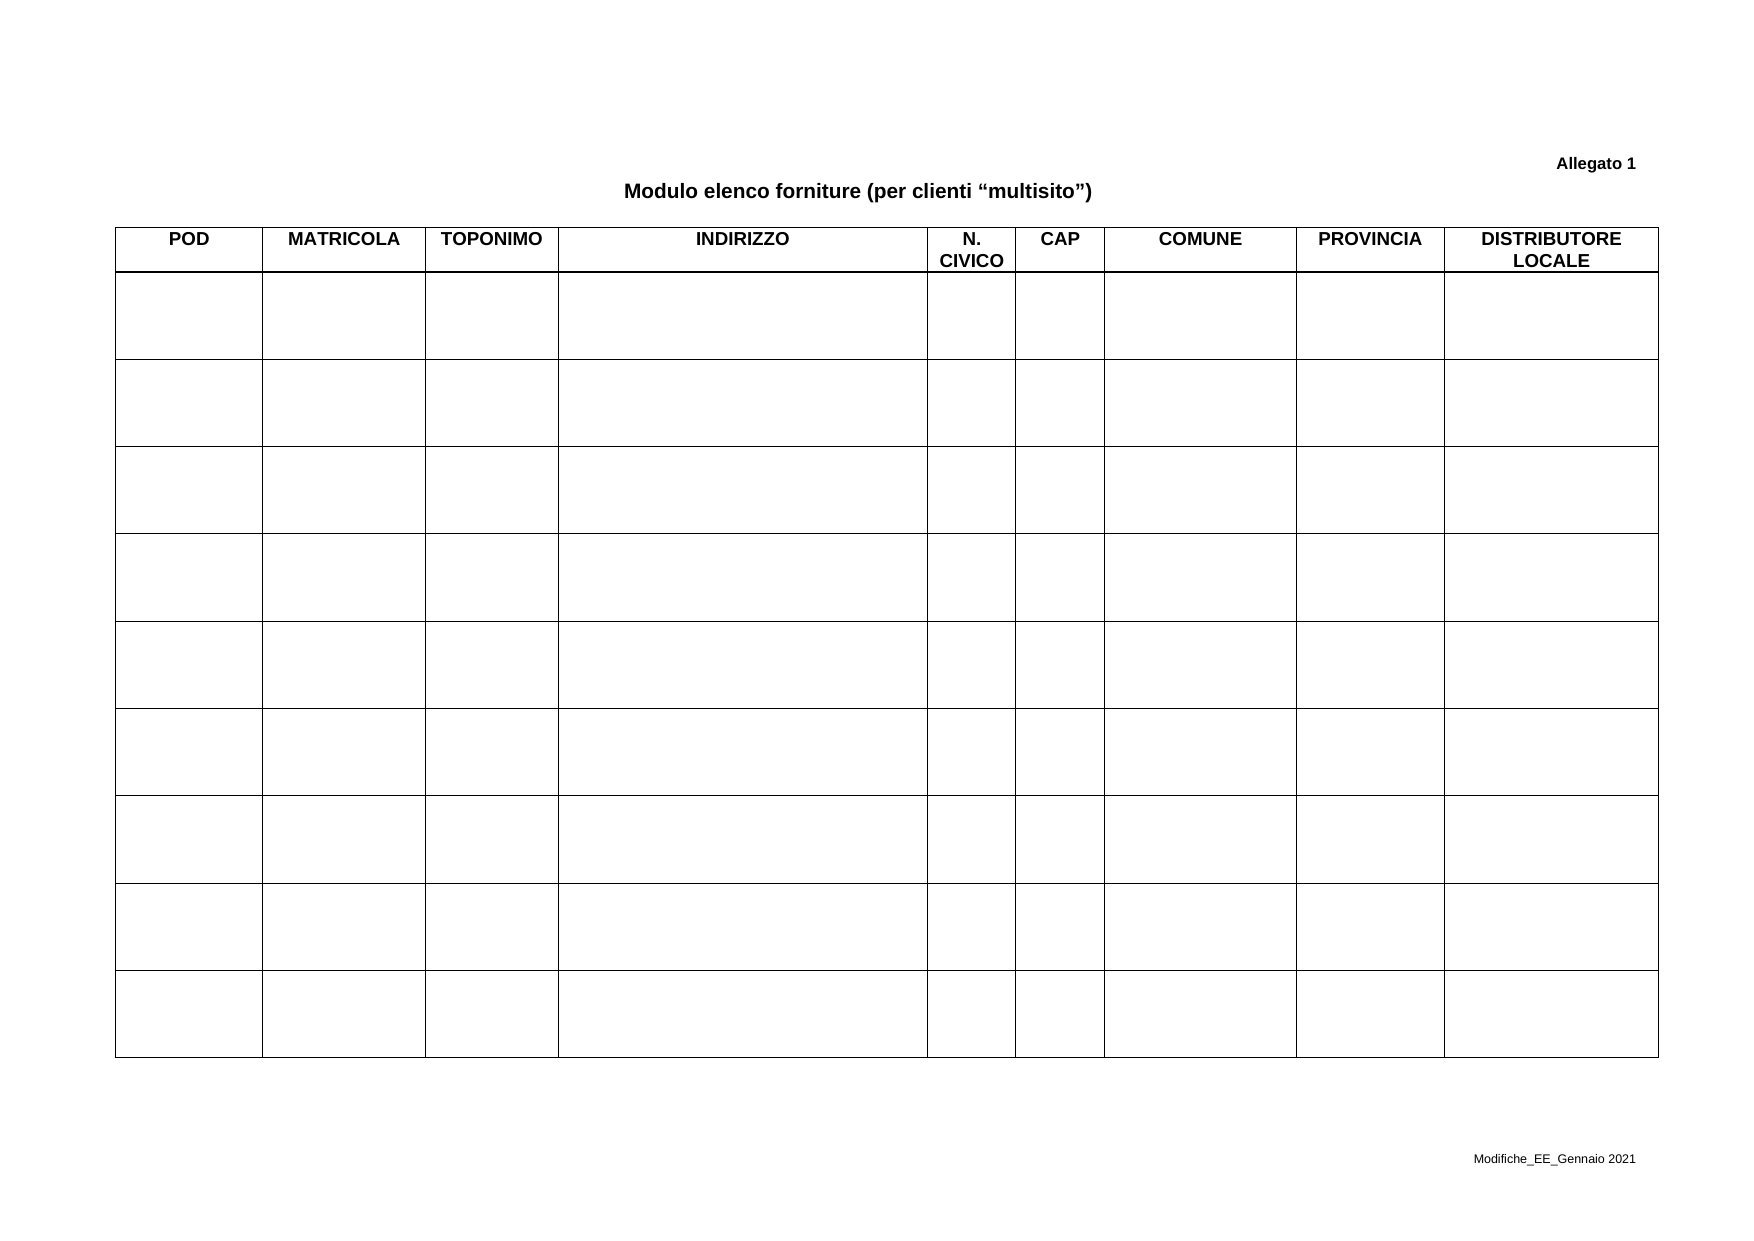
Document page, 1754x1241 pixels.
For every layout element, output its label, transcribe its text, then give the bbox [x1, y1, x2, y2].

table_cell [116, 971, 262, 1057]
table_cell [1297, 884, 1444, 970]
table_cell [928, 360, 1015, 446]
table_cell [263, 447, 425, 533]
table_cell [426, 534, 558, 621]
table_cell [1016, 709, 1104, 795]
table_cell [559, 447, 927, 533]
table_cell [1297, 971, 1444, 1057]
table_cell [559, 709, 927, 795]
table_cell [928, 709, 1015, 795]
text Modulo elenco forniture (per clienti “multisito”) [81, 179, 1636, 203]
table_cell [426, 622, 558, 708]
table_cell [1445, 273, 1658, 359]
subtitle Allegato 1 [118, 154, 1636, 173]
table_cell [263, 884, 425, 970]
table_cell [116, 447, 262, 533]
table_cell [1016, 796, 1104, 882]
table_cell [263, 709, 425, 795]
table_cell [928, 884, 1015, 970]
table_cell [1016, 884, 1104, 970]
table_header CAP [1016, 228, 1104, 271]
table_cell [116, 622, 262, 708]
table_cell [559, 360, 927, 446]
table_cell [1297, 447, 1444, 533]
table_cell [426, 971, 558, 1057]
table_cell [928, 796, 1015, 882]
table_cell [559, 273, 927, 359]
table_cell [928, 971, 1015, 1057]
table_cell [1445, 971, 1658, 1057]
table_cell [1016, 447, 1104, 533]
table_cell [559, 796, 927, 882]
table_cell [1445, 884, 1658, 970]
table_cell [559, 884, 927, 970]
table_cell [1105, 971, 1296, 1057]
table_cell [928, 534, 1015, 621]
table_cell [559, 534, 927, 621]
table_cell [263, 622, 425, 708]
table_cell [559, 971, 927, 1057]
table_cell [1016, 622, 1104, 708]
table_cell [1016, 360, 1104, 446]
table_cell [1297, 534, 1444, 621]
table_cell [263, 796, 425, 882]
table_cell [116, 796, 262, 882]
table_header TOPONIMO [426, 228, 558, 271]
table_cell [116, 273, 262, 359]
table_header MATRICOLA [263, 228, 425, 271]
table_cell [928, 622, 1015, 708]
table_cell [1016, 971, 1104, 1057]
table_cell [1445, 360, 1658, 446]
table_cell [1105, 534, 1296, 621]
table_cell [263, 534, 425, 621]
table_cell [426, 884, 558, 970]
table_header POD [116, 228, 262, 271]
table_cell [1445, 709, 1658, 795]
table_cell [116, 360, 262, 446]
table_cell [116, 709, 262, 795]
table_cell [928, 447, 1015, 533]
table_cell [1016, 273, 1104, 359]
table_cell [1297, 622, 1444, 708]
table_cell [426, 709, 558, 795]
table_cell [426, 447, 558, 533]
table_header PROVINCIA [1297, 228, 1444, 271]
table_cell [263, 971, 425, 1057]
table_cell [1105, 622, 1296, 708]
table_cell [1105, 796, 1296, 882]
table_cell [1297, 796, 1444, 882]
table_header N. CIVICO [928, 228, 1015, 271]
table_cell [426, 360, 558, 446]
table_cell [1105, 709, 1296, 795]
table_cell [116, 534, 262, 621]
table_cell [1105, 447, 1296, 533]
table_cell [116, 884, 262, 970]
table_cell [1297, 709, 1444, 795]
table_cell [1105, 884, 1296, 970]
table_cell [1445, 534, 1658, 621]
table_cell [928, 273, 1015, 359]
table_cell [426, 273, 558, 359]
table_header INDIRIZZO [559, 228, 927, 271]
table_cell [1445, 796, 1658, 882]
table_cell [1297, 360, 1444, 446]
table_cell [1105, 360, 1296, 446]
table_header DISTRIBUTORE LOCALE [1445, 228, 1658, 271]
table_cell [1297, 273, 1444, 359]
table_cell [1016, 534, 1104, 621]
table_header COMUNE [1105, 228, 1296, 271]
table_cell [1445, 447, 1658, 533]
table_cell [426, 796, 558, 882]
table_cell [559, 622, 927, 708]
table_cell [1445, 622, 1658, 708]
table_cell [263, 360, 425, 446]
table_cell [263, 273, 425, 359]
table_cell [1105, 273, 1296, 359]
